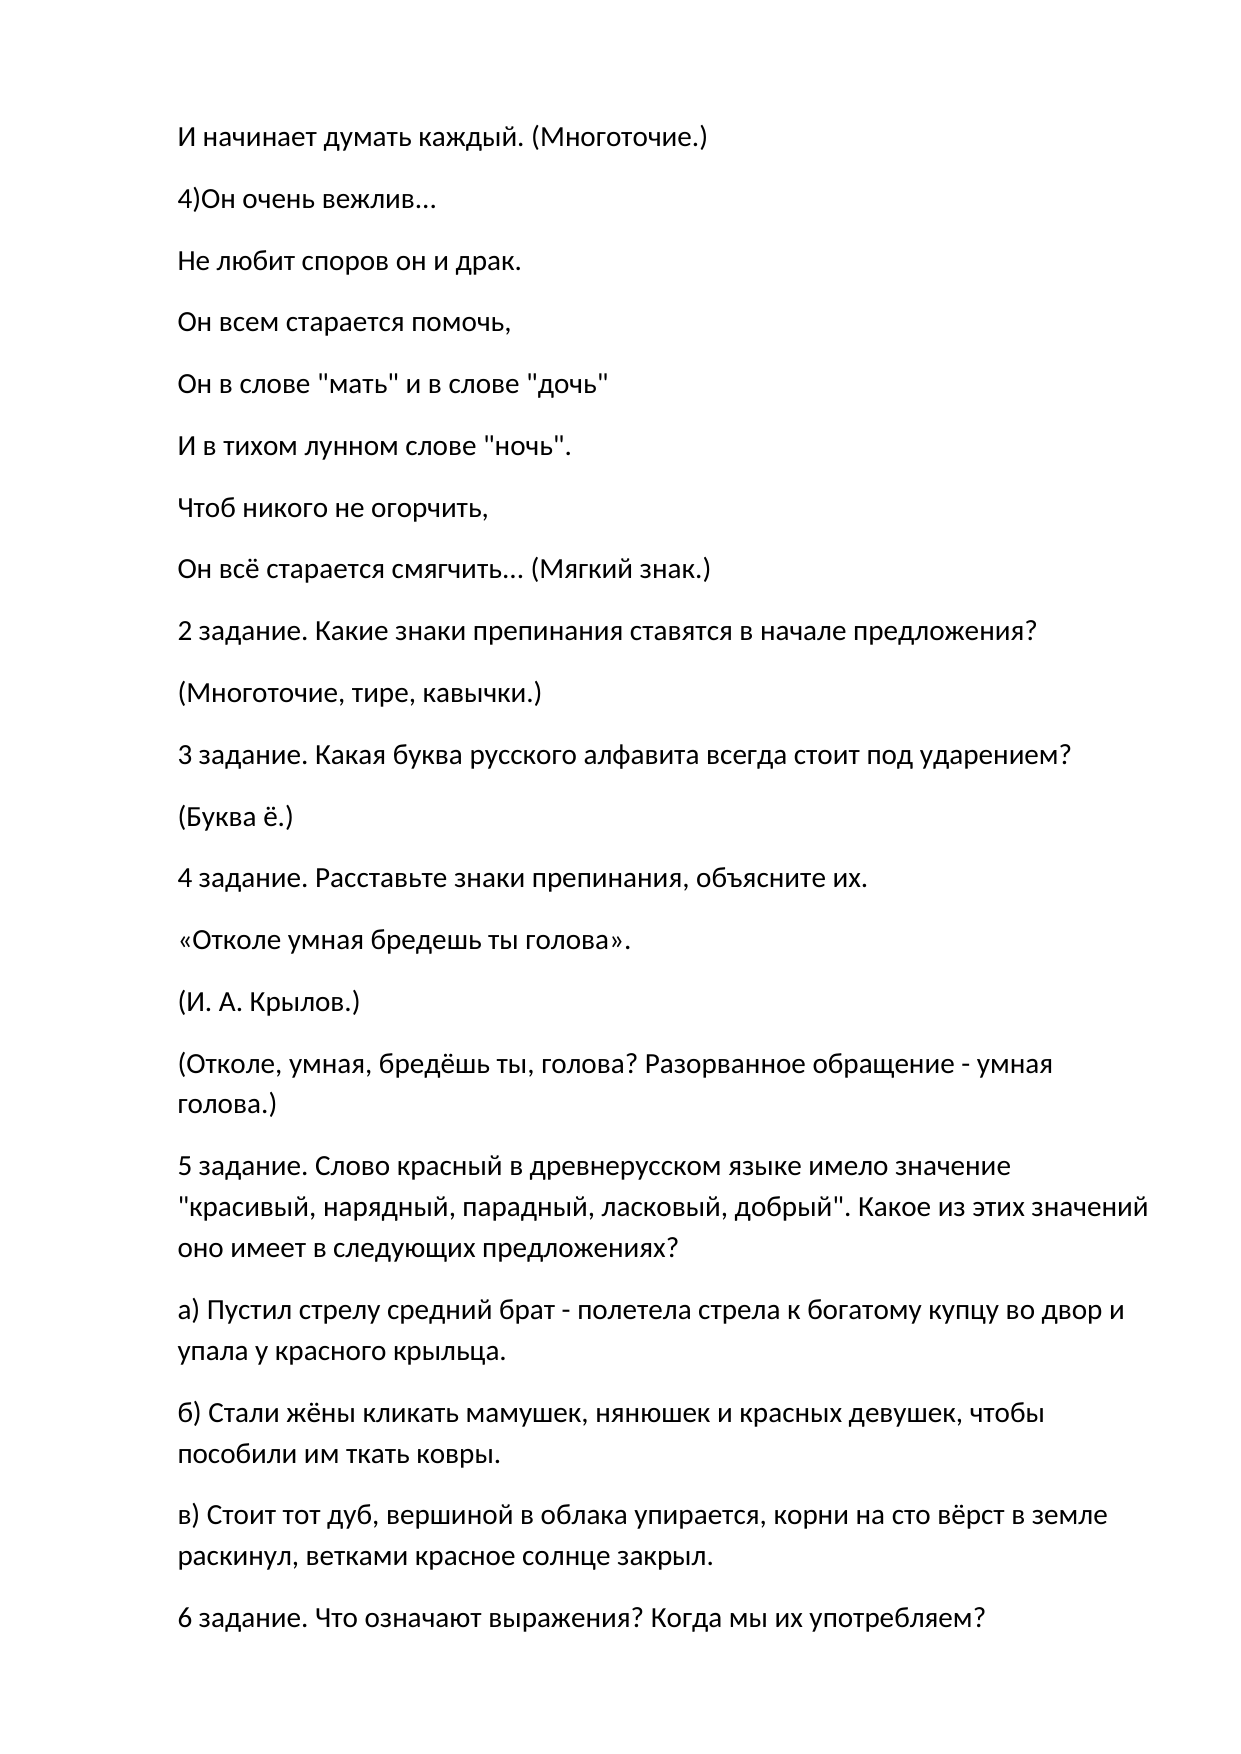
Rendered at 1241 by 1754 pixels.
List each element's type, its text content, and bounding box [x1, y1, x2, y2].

text (Многоточие, тире, кавычки.) [177, 674, 1152, 710]
text «Отколе умная бредешь ты голова». [177, 921, 1152, 957]
text (И. А. Крылов.) [177, 983, 1152, 1018]
text Он в слове "мать" и в слове "дочь" [177, 365, 1152, 401]
text а) Пустил стрелу средний брат - полетела стрела к богатому купцу во двор и упала у красного крыльца. [177, 1291, 1152, 1368]
text 4)Он очень вежлив... [177, 180, 1152, 216]
text 5 задание. Слово красный в древнерусском языке имело значение "красивый, нарядный, парадный, ласковый, добрый". Какое из этих значений оно имеет в следующих предложениях? [177, 1147, 1152, 1265]
text Не любит споров он и драк. [177, 242, 1152, 277]
text Чтоб никого не огорчить, [177, 489, 1152, 524]
text Он всем старается помочь, [177, 303, 1152, 339]
text И начинает думать каждый. (Многоточие.) [177, 118, 1152, 154]
text (Буква ё.) [177, 798, 1152, 833]
text 2 задание. Какие знаки препинания ставятся в начале предложения? [177, 612, 1152, 648]
text (Отколе, умная, бредёшь ты, голова? Разорванное обращение - умная голова.) [177, 1045, 1152, 1121]
text 6 задание. Что означают выражения? Когда мы их употребляем? [177, 1599, 1152, 1635]
text 4 задание. Расставьте знаки препинания, объясните их. [177, 859, 1152, 895]
text б) Стали жёны кликать мамушек, нянюшек и красных девушек, чтобы пособили им ткать ковры. [177, 1394, 1152, 1470]
text Он всё старается смягчить... (Мягкий знак.) [177, 551, 1152, 586]
text И в тихом лунном слове "ночь". [177, 427, 1152, 463]
text в) Стоит тот дуб, вершиной в облака упирается, корни на сто вёрст в земле раскинул, ветками красное солнце закрыл. [177, 1496, 1152, 1573]
text 3 задание. Какая буква русского алфавита всегда стоит под ударением? [177, 736, 1152, 771]
